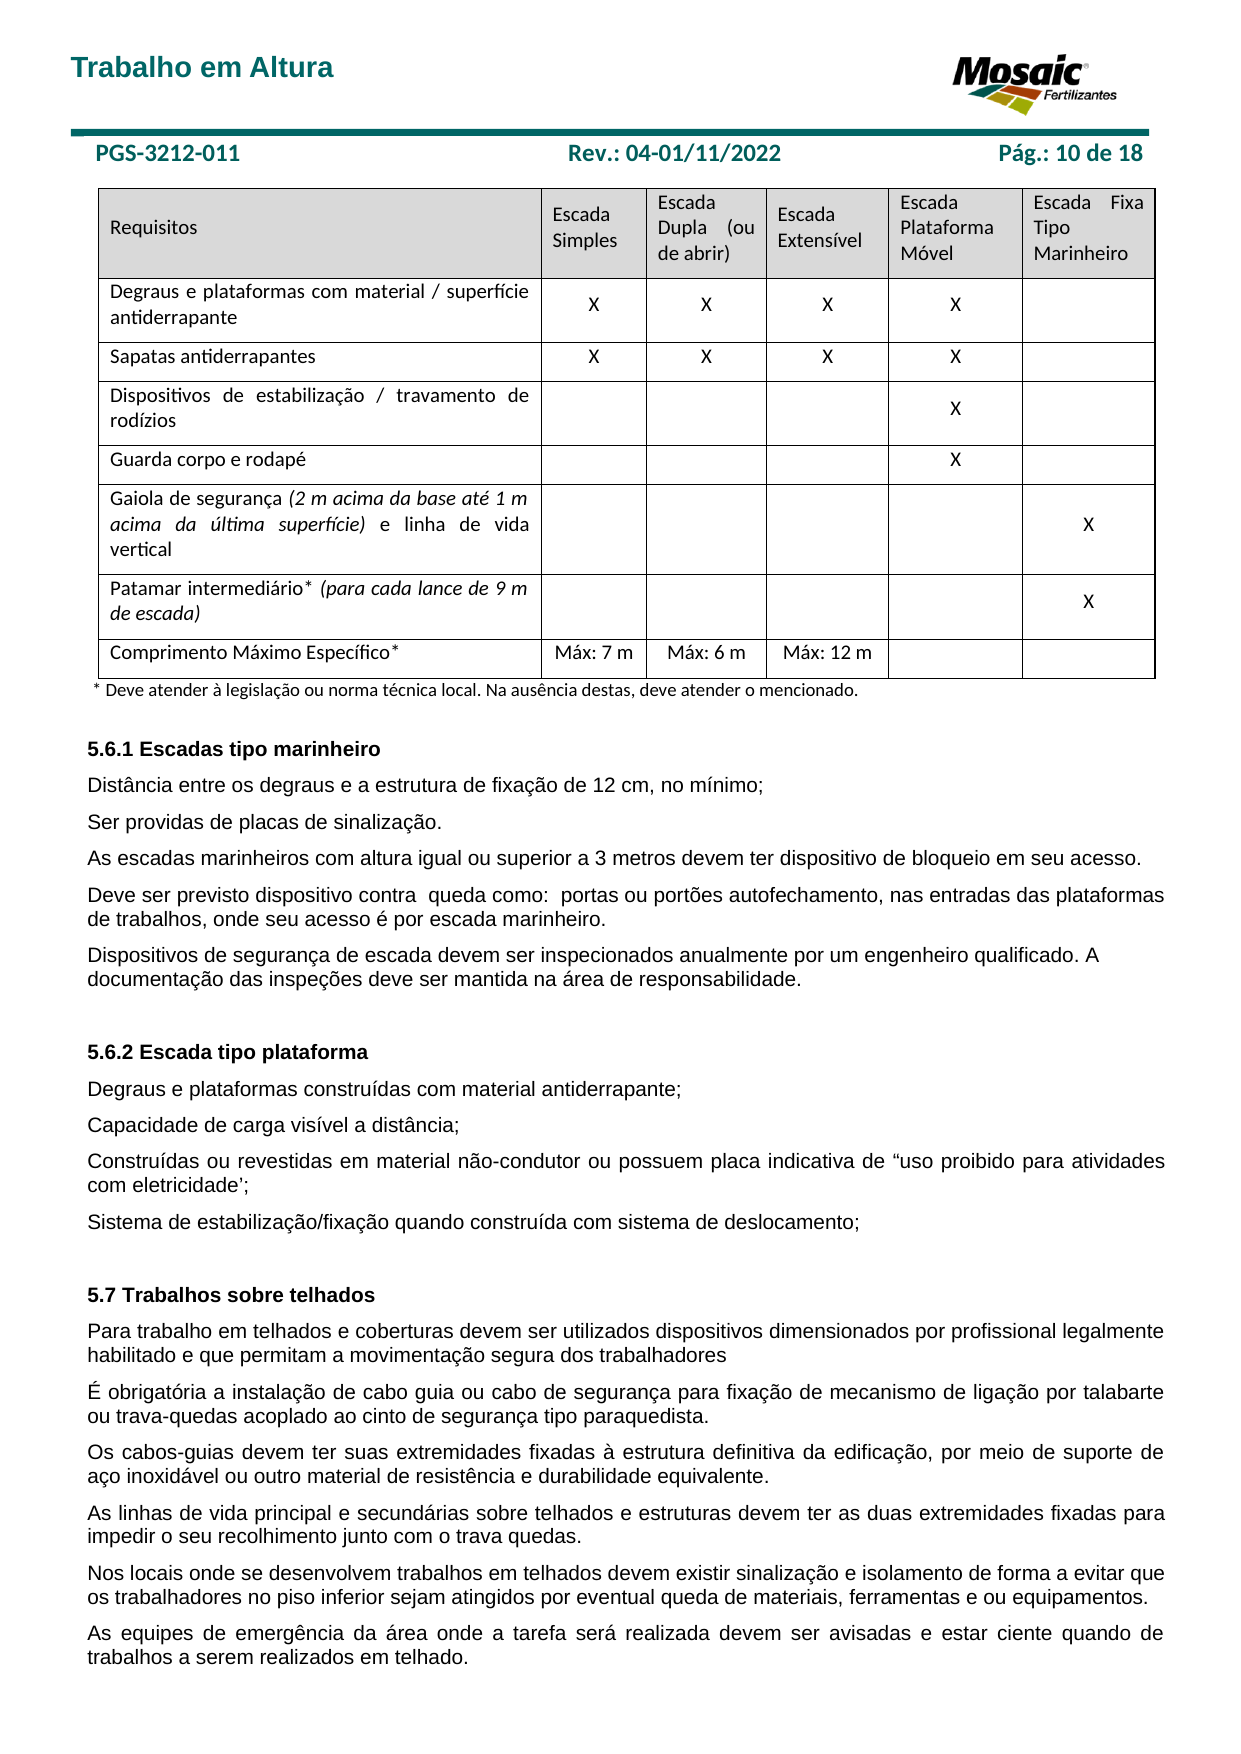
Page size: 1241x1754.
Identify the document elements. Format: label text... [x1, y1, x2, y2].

text As equipes de emergência da área onde a tarefa será realizada devem ser avisadas e estar ciente quando de trabalhos a serem realizados em telhado. [87, 1621, 1166, 1669]
table_cell Máx: 7 m [542, 640, 646, 677]
table_cell [647, 485, 766, 574]
text 5.6.2 Escada tipo plataforma [87, 1040, 1166, 1064]
text Dispositivos de segurança de escada devem ser inspecionados anualmente por um engenheiro qualificado. A documentação das inspeções deve ser mantida na área de responsabilidade. [87, 943, 1166, 991]
table_cell [889, 485, 1022, 574]
table_cell X [1023, 575, 1154, 638]
text As escadas marinheiros com altura igual ou superior a 3 metros devem ter dispositivo de bloqueio em seu acesso. [87, 846, 1166, 870]
table_cell X [647, 343, 766, 381]
table_cell [889, 640, 1022, 677]
table_header Escada Extensível [767, 189, 888, 278]
table_cell [767, 575, 888, 638]
table_cell Máx: 6 m [647, 640, 766, 677]
table_cell Degraus e plataformas com material / superfície antiderrapante [99, 279, 541, 342]
text Degraus e plataformas construídas com material antiderrapante; [87, 1076, 1166, 1100]
table_cell X [889, 446, 1022, 484]
table_cell X [647, 279, 766, 342]
table_cell Sapatas antiderrapantes [99, 343, 541, 381]
table_cell [542, 575, 646, 638]
text As linhas de vida principal e secundárias sobre telhados e estruturas devem ter as duas extremidades fixadas para impedir o seu recolhimento junto com o trava quedas. [87, 1500, 1166, 1548]
text Construídas ou revestidas em material não-condutor ou possuem placa indicativa de “uso proibido para atividades com eletricidade’; [87, 1149, 1166, 1197]
table_cell X [889, 343, 1022, 381]
table_cell [767, 446, 888, 484]
table_cell X [889, 279, 1022, 342]
table_cell Patamar intermediário* (para cada lance de 9 m de escada) [99, 575, 541, 638]
table_header Escada Fixa Tipo Marinheiro [1023, 189, 1154, 278]
table_cell [767, 485, 888, 574]
table_cell [767, 382, 888, 445]
table_cell Dispositivos de estabilização / travamento de rodízios [99, 382, 541, 445]
table_cell Máx: 12 m [767, 640, 888, 677]
table_cell [1023, 279, 1154, 342]
table_header Escada Simples [542, 189, 646, 278]
text 5.6.1 Escadas tipo marinheiro [87, 737, 1166, 761]
table_cell X [542, 279, 646, 342]
text Para trabalho em telhados e coberturas devem ser utilizados dispositivos dimensionados por profissional legalmente habilitado e que permitam a movimentação segura dos trabalhadores [87, 1319, 1166, 1367]
text 5.7 Trabalhos sobre telhados [87, 1283, 1166, 1307]
text É obrigatória a instalação de cabo guia ou cabo de segurança para fixação de mecanismo de ligação por talabarte ou trava-quedas acoplado ao cinto de segurança tipo paraquedista. [87, 1379, 1166, 1427]
text Distância entre os degraus e a estrutura de fixação de 12 cm, no mínimo; [87, 773, 1166, 797]
table_cell X [767, 343, 888, 381]
text Capacidade de carga visível a distância; [87, 1113, 1166, 1137]
table_cell [647, 446, 766, 484]
table_cell [647, 575, 766, 638]
table_cell Comprimento Máximo Específico* [99, 640, 541, 677]
table_cell X [542, 343, 646, 381]
table_cell [1023, 640, 1154, 677]
table_cell [542, 446, 646, 484]
table_header Requisitos [99, 189, 541, 278]
text Deve ser previsto dispositivo contra queda como: portas ou portões autofechamento, nas entradas das plataformas de trabalhos, onde seu acesso é por escada marinheiro. [87, 883, 1166, 931]
text Sistema de estabilização/fixação quando construída com sistema de deslocamento; [87, 1210, 1166, 1234]
picture [938, 35, 1127, 123]
table_cell [647, 382, 766, 445]
table_cell [1023, 446, 1154, 484]
text Os cabos-guias devem ter suas extremidades fixadas à estrutura definitiva da edificação, por meio de suporte de aço inoxidável ou outro material de resistência e durabilidade equivalente. [87, 1440, 1166, 1488]
text Ser providas de placas de sinalização. [87, 810, 1166, 834]
table_cell Gaiola de segurança (2 m acima da base até 1 m acima da última superfície) e linha de vida vertical [99, 485, 541, 574]
table_cell X [1023, 485, 1154, 574]
table_cell [542, 485, 646, 574]
table_cell Guarda corpo e rodapé [99, 446, 541, 484]
table_cell [542, 382, 646, 445]
list * Deve atender à legislação ou norma técnica local. Na ausência destas, deve atender o mencionado. [87, 678, 1166, 701]
table_cell [1023, 343, 1154, 381]
table_cell X [767, 279, 888, 342]
table_header Escada Plataforma Móvel [889, 189, 1022, 278]
text Nos locais onde se desenvolvem trabalhos em telhados devem existir sinalização e isolamento de forma a evitar que os trabalhadores no piso inferior sejam atingidos por eventual queda de materiais, ferramentas e ou equipamentos. [87, 1561, 1166, 1609]
table_cell [889, 575, 1022, 638]
table_cell [1023, 382, 1154, 445]
table_header Escada Dupla (ou de abrir) [647, 189, 766, 278]
table_cell X [889, 382, 1022, 445]
